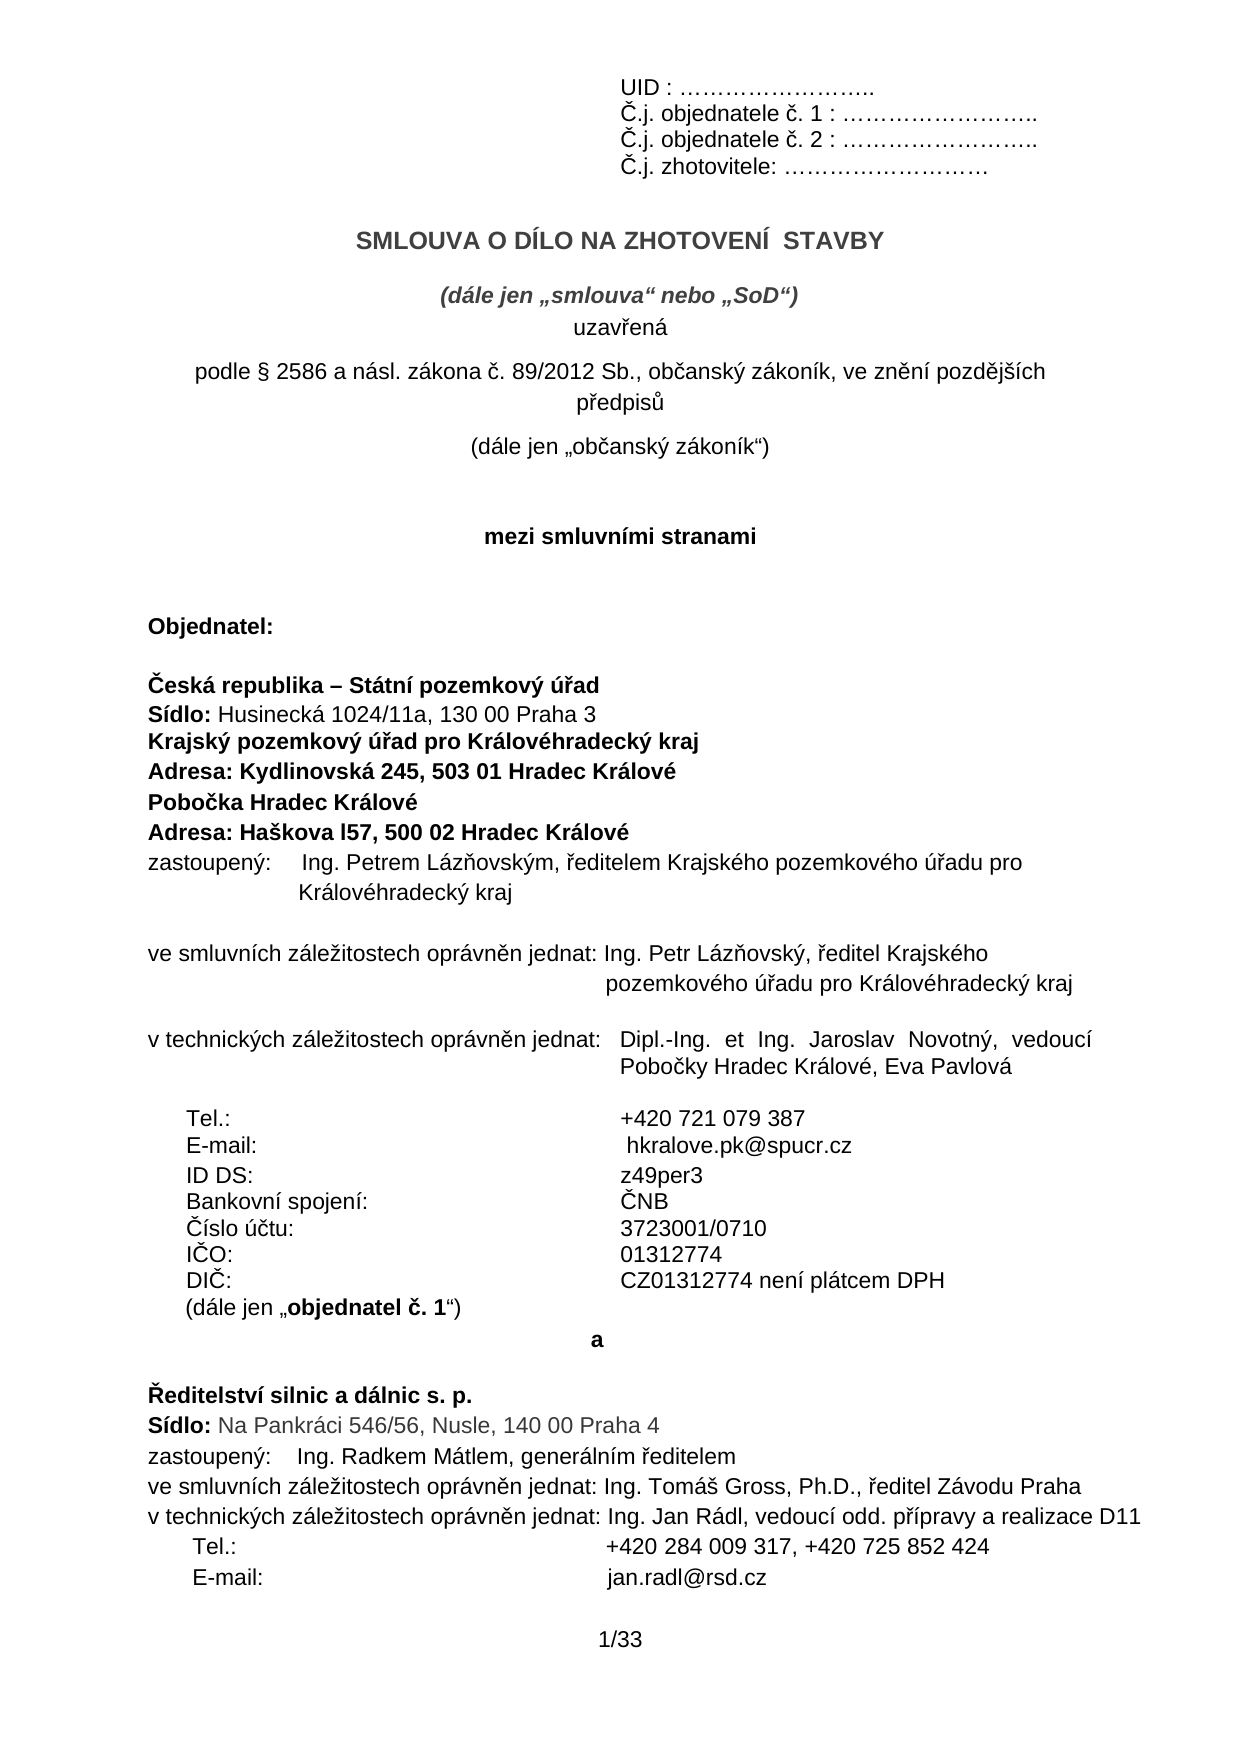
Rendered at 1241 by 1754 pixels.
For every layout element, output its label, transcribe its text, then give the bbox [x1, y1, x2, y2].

text podle § 2586 a násl. zákona č. 89/2012 Sb., občanský zákoník, ve znění pozdějších předpisů [148, 358, 1093, 416]
text ve smluvních záležitostech oprávněn jednat: Ing. Tomáš Gross, Ph.D., ředitel Závodu Praha [148, 1473, 1093, 1499]
text Pobočka Hradec Králové [148, 788, 1093, 815]
text SMLOUVA O DÍLO NA ZHOTOVENÍ STAVBY [148, 226, 1093, 255]
text Královéhradecký kraj [177, 879, 1093, 906]
text v technických záležitostech oprávněn jednat: Ing. Jan Rádl, vedoucí odd. přípravy a realizace D11 [148, 1503, 1196, 1529]
text Adresa: Haškova l57, 500 02 Hradec Králové [148, 819, 1093, 845]
text a [148, 1324, 1093, 1353]
text Tel.: +420 284 009 317, +420 725 852 424 [192, 1533, 1093, 1560]
text Bankovní spojení: ČNB [148, 1188, 1093, 1215]
text v technických záležitostech oprávněn jednat: Dipl.-Ing. et Ing. Jaroslav Novotný, vedoucí Pobočky Hradec Králové, Eva Pavlová [148, 1026, 1093, 1105]
text Adresa: Kydlinovská 245, 503 01 Hradec Králové [148, 758, 1093, 785]
text DIČ: CZ01312774 není plátcem DPH [148, 1267, 1093, 1294]
text Sídlo: Na Pankráci 546/56, Nusle, 140 00 Praha 4 [148, 1412, 1093, 1439]
text Krajský pozemkový úřad pro Královéhradecký kraj [148, 728, 1093, 754]
text zastoupený: Ing. Petrem Lázňovským, ředitelem Krajského pozemkového úřadu pro [148, 849, 1093, 875]
text Tel.: +420 721 079 387 [148, 1105, 1093, 1132]
text zastoupený: Ing. Radkem Mátlem, generálním ředitelem [148, 1443, 1093, 1469]
text Ředitelství silnic a dálnic s. p. [148, 1382, 1093, 1409]
text ID DS: z49per3 [148, 1162, 1093, 1188]
text Sídlo: Husinecká 1024/11a, 130 00 Praha 3 [148, 699, 1093, 728]
text (dále jen „občanský zákoník“) [148, 433, 1093, 459]
text IČO: 01312774 [148, 1241, 1093, 1267]
text Objednatel: [148, 611, 1093, 641]
text Číslo účtu: 3723001/0710 [148, 1215, 1093, 1241]
text mezi smluvními stranami [148, 523, 1093, 550]
text (dále jen „objednatel č. 1“) [148, 1294, 1093, 1320]
text (dále jen „smlouva“ nebo „SoD“) [148, 282, 1093, 308]
text E-mail: hkralove.pk@spucr.cz [148, 1132, 1093, 1158]
text E-mail: jan.radl@rsd.cz [192, 1563, 1104, 1590]
text uzavřená [148, 313, 1093, 340]
text ve smluvních záležitostech oprávněn jednat: Ing. Petr Lázňovský, ředitel Krajského pozemkového úřadu pro Královéhradecký kraj [148, 939, 1093, 996]
text Česká republika – Státní pozemkový úřad [148, 670, 1093, 699]
